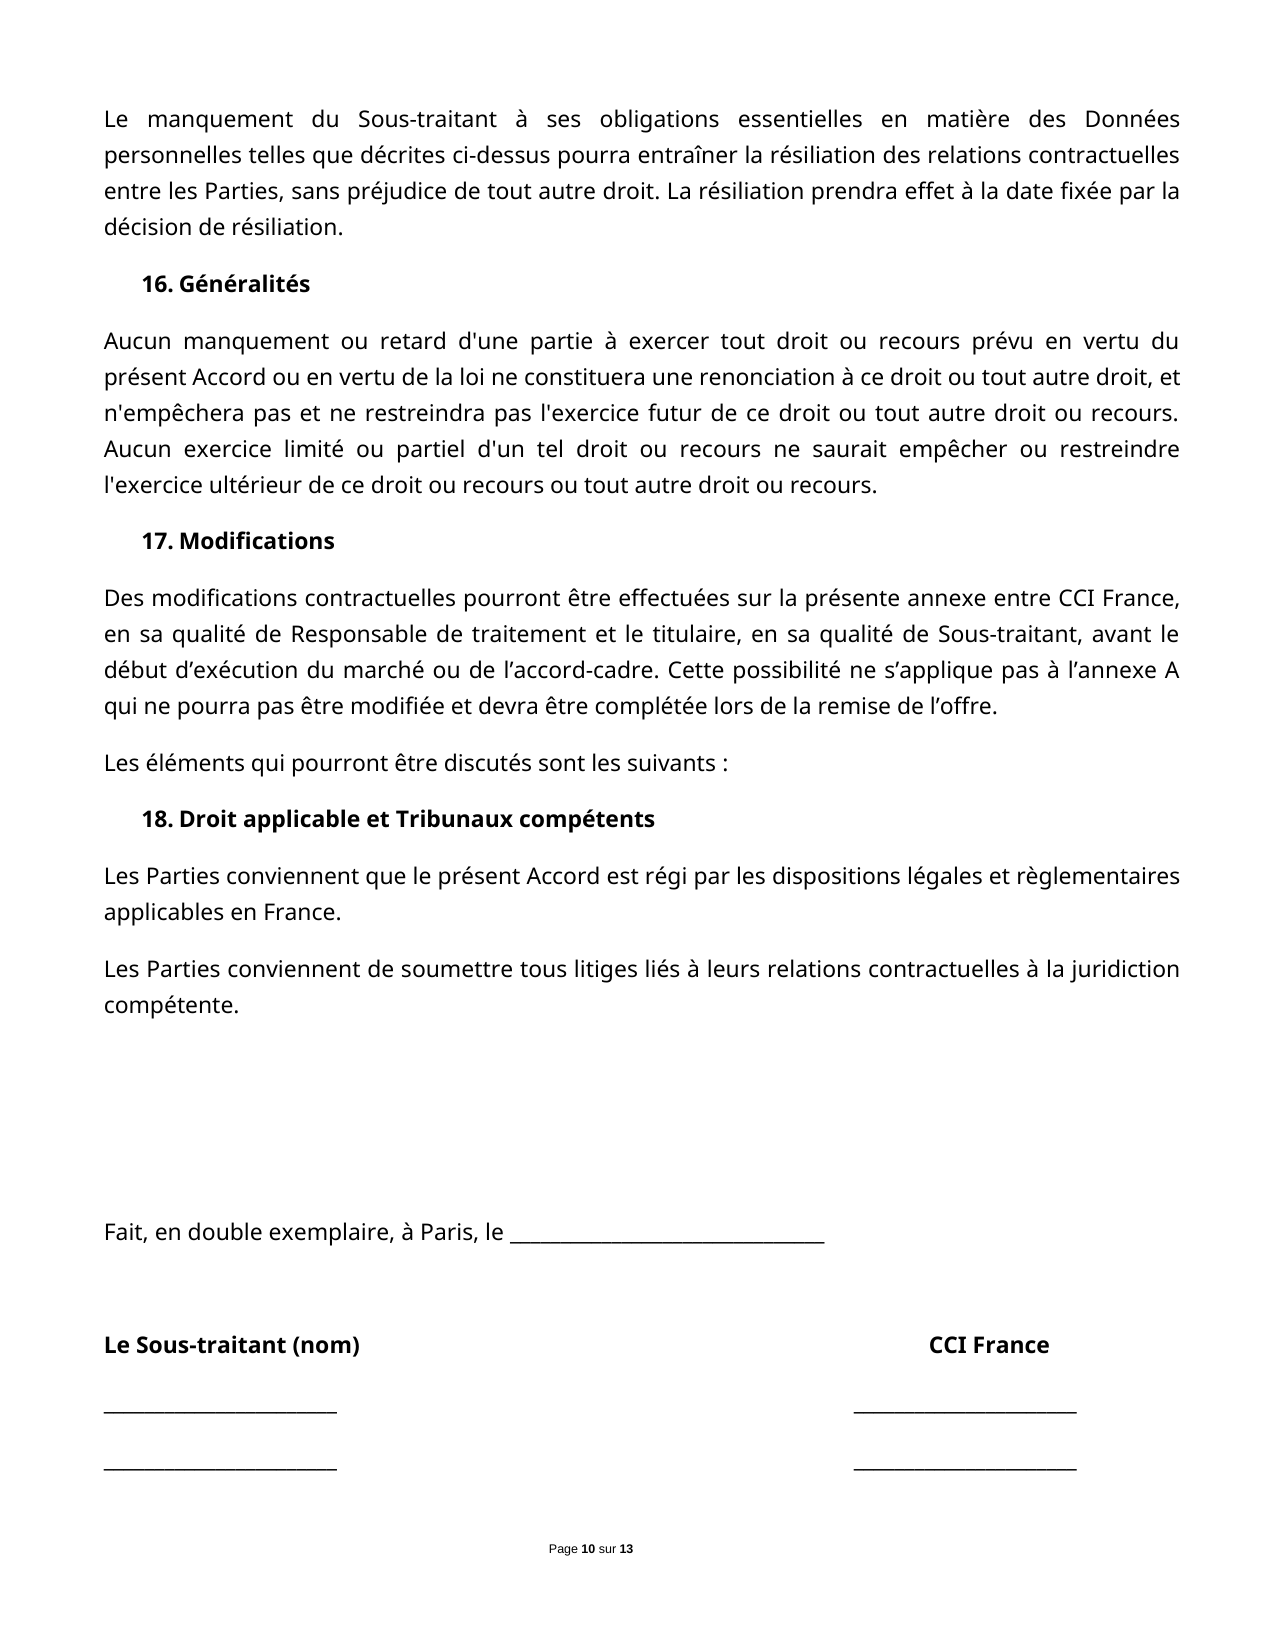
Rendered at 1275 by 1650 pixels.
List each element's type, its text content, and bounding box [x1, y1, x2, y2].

text _______________________ ______________________ [103, 1386, 1181, 1417]
list Droit applicable et Tribunaux compétents [141, 803, 1181, 835]
text Des modifications contractuelles pourront être effectuées sur la présente annexe entre CCI France, en sa qualité de Responsable de traitement et le titulaire, en sa qualité de Sous-traitant, avant le début d’exécution du marché ou de l’accord-cadre. Cette possibilité ne s’applique pas à l’annexe A qui ne pourra pas être modifiée et devra être complétée lors de la remise de l’offre. [103, 582, 1181, 721]
text Les Parties conviennent de soumettre tous litiges liés à leurs relations contractuelles à la juridiction compétente. [103, 953, 1181, 1020]
text _______________________ ______________________ [103, 1443, 1181, 1474]
text Les Parties conviennent que le présent Accord est régi par les dispositions légales et règlementaires applicables en France. [103, 860, 1181, 927]
text Les éléments qui pourront être discutés sont les suivants : [103, 747, 1181, 778]
text Le manquement du Sous-traitant à ses obligations essentielles en matière des Données personnelles telles que décrites ci-dessus pourra entraîner la résiliation des relations contractuelles entre les Parties, sans préjudice de tout autre droit. La résiliation prendra effet à la date fixée par la décision de résiliation. [103, 103, 1181, 242]
list Modifications [141, 525, 1181, 557]
text Aucun manquement ou retard d'une partie à exercer tout droit ou recours prévu en vertu du présent Accord ou en vertu de la loi ne constituera une renonciation à ce droit ou tout autre droit, et n'empêchera pas et ne restreindra pas l'exercice futur de ce droit ou tout autre droit ou recours. Aucun exercice limité ou partiel d'un tel droit ou recours ne saurait empêcher ou restreindre l'exercice ultérieur de ce droit ou recours ou tout autre droit ou recours. [103, 325, 1181, 500]
list Généralités [141, 268, 1181, 299]
text Le Sous-traitant (nom) CCI France [103, 1329, 1181, 1361]
text Fait, en double exemplaire, à Paris, le _______________________________ [103, 1216, 1181, 1247]
